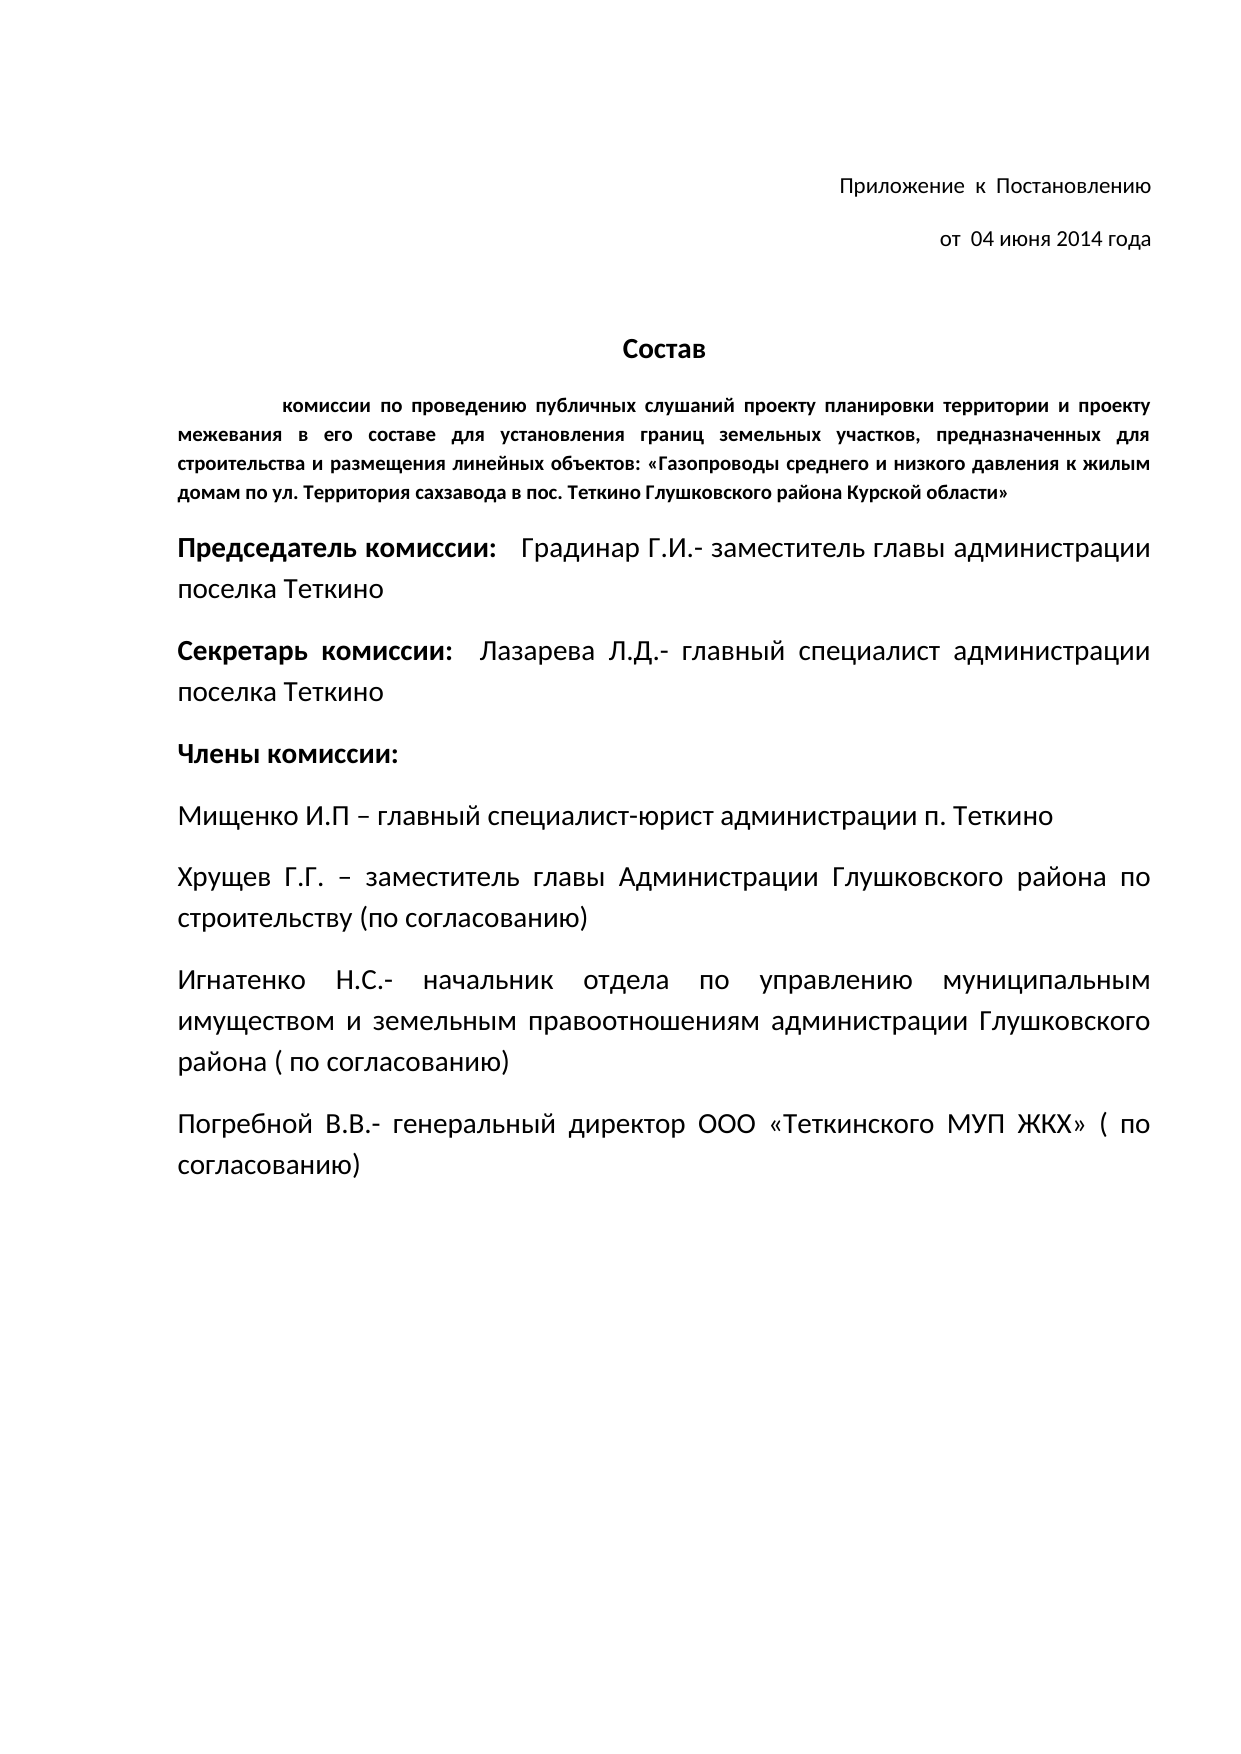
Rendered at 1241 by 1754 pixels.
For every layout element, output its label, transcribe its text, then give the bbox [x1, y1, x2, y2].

text от 04 июня 2014 года [177, 224, 1152, 252]
text Игнатенко Н.С.- начальник отдела по управлению муниципальным имуществом и земельным правоотношениям администрации Глушковского района ( по согласованию) [177, 961, 1152, 1079]
text Состав [177, 330, 1152, 366]
text Хрущев Г.Г. – заместитель главы Администрации Глушковского района по строительству (по согласованию) [177, 858, 1152, 935]
text Погребной В.В.- генеральный директор ООО «Теткинского МУП ЖКХ» ( по согласованию) [177, 1105, 1152, 1181]
text Приложение к Постановлению [177, 171, 1152, 199]
text комиссии по проведению публичных слушаний проекту планировки территории и проекту межевания в его составе для установления границ земельных участков, предназначенных для строительства и размещения линейных объектов: «Газопроводы среднего и низкого давления к жилым домам по ул. Территория сахзавода в пос. Теткино Глушковского района Курской области» [177, 392, 1152, 505]
text Председатель комиссии: Градинар Г.И.- заместитель главы администрации поселка Теткино [177, 529, 1152, 606]
text Члены комиссии: [177, 735, 1152, 771]
text Мищенко И.П – главный специалист-юрист администрации п. Теткино [177, 797, 1152, 832]
text Секретарь комиссии: Лазарева Л.Д.- главный специалист администрации поселка Теткино [177, 632, 1152, 709]
